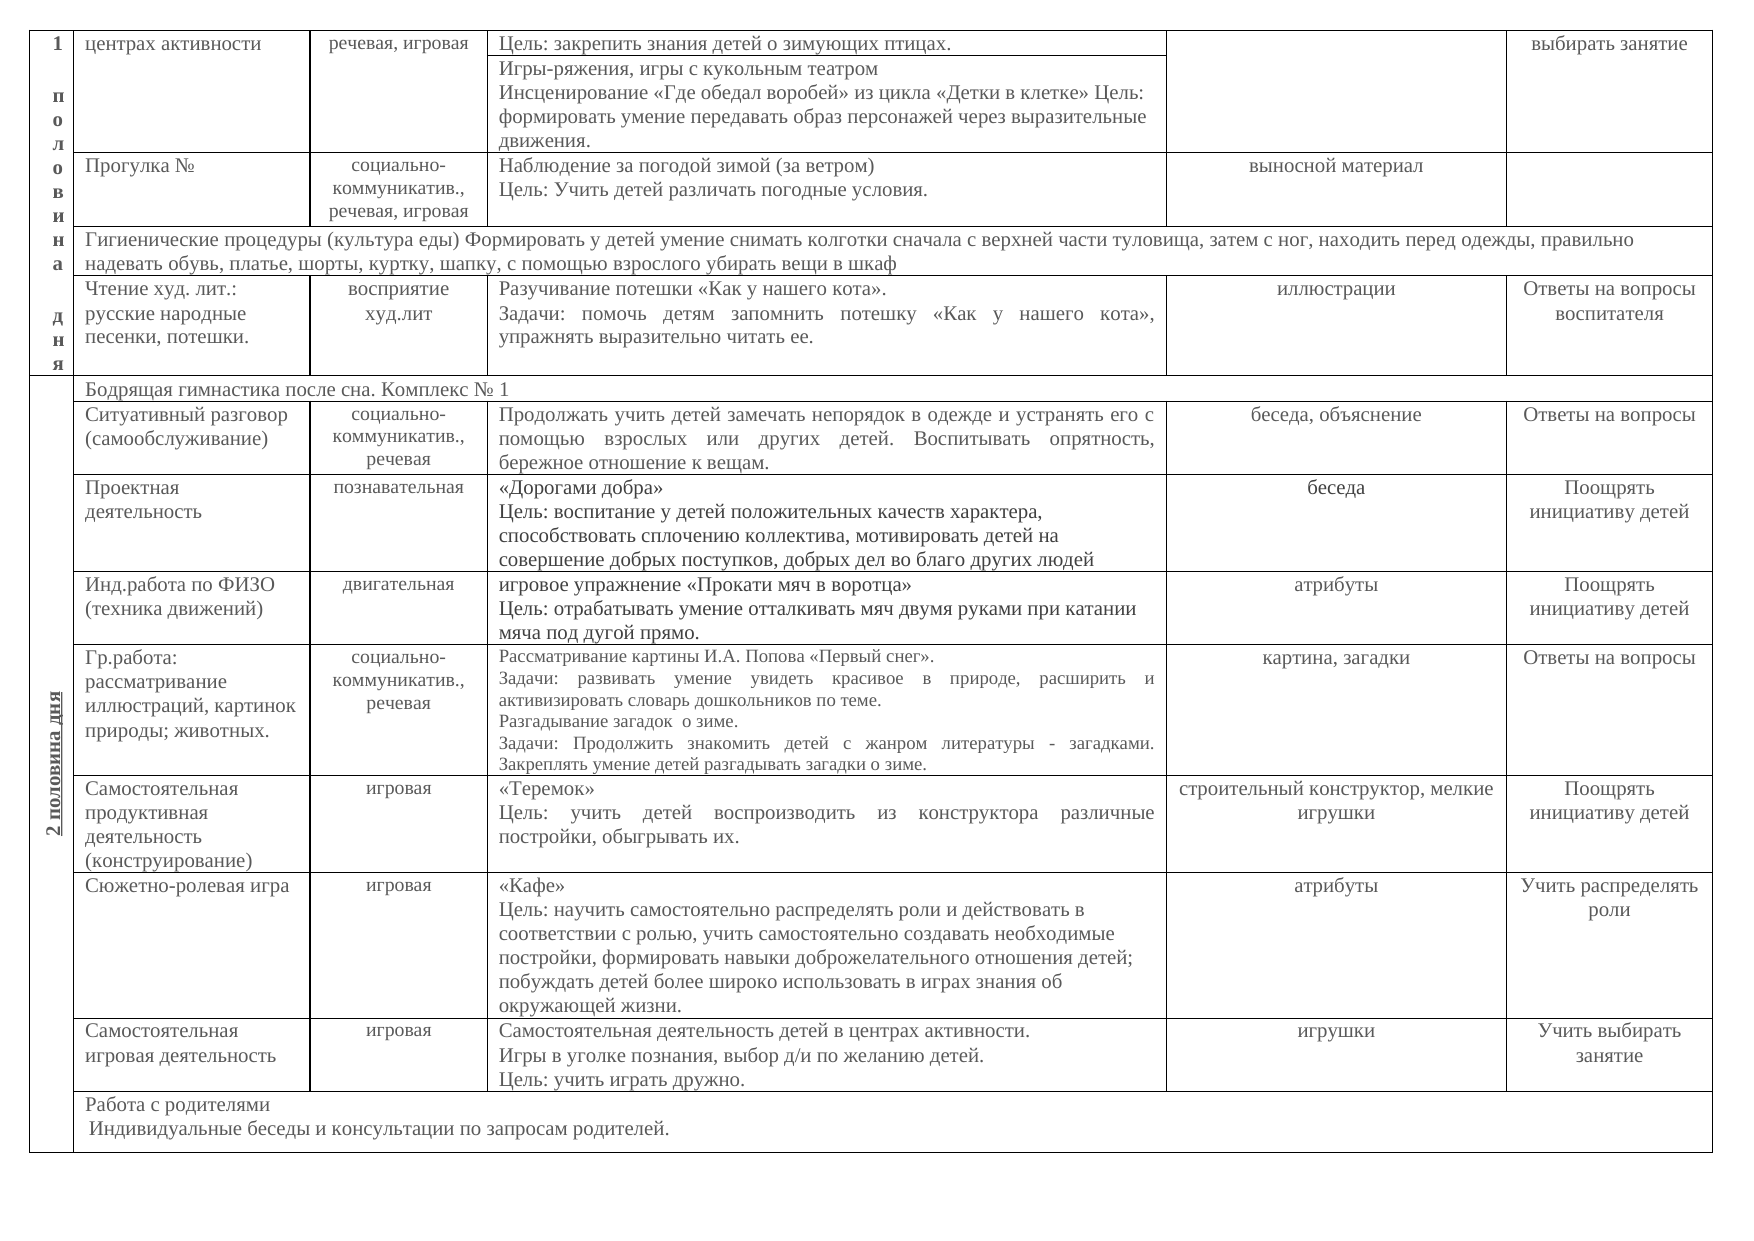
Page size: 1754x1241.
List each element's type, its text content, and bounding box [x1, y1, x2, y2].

table_cell Наблюдение за погодой зимой (за ветром) Цель: Учить детей различать погодные условия. [488, 153, 1166, 226]
table_cell социально-коммуникатив., речевая [311, 645, 487, 775]
table_cell Самостоятельная деятельность детей в центрах активности. Игры в уголке познания, выбор д/и по желанию детей. Цель: учить играть дружно. [488, 1019, 1166, 1091]
table_cell Учить распределять роли [1507, 873, 1712, 1017]
table_cell Проектная деятельность [74, 475, 309, 571]
table_cell игровая [311, 873, 487, 1017]
table_cell Сюжетно-ролевая игра [74, 873, 309, 1017]
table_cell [74, 31, 309, 152]
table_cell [311, 31, 487, 152]
table_cell двигательная [311, 572, 487, 644]
table_cell игровая [311, 1019, 487, 1091]
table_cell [488, 31, 1166, 55]
table_cell Самостоятельная продуктивная деятельность (конструирование) [74, 776, 309, 872]
table_cell картина, загадки [1167, 645, 1506, 775]
table_cell Игры-ряжения, игры с кукольным театром Инсценирование «Где обедал воробей» из цикла «Детки в клетке» Цель: формировать умение передавать образ персонажей через выразительные движения. [488, 56, 1166, 152]
table_cell «Теремок» Цель: учить детей воспроизводить из конструктора различные постройки, обыгрывать их. [488, 776, 1166, 872]
table_cell атрибуты [1167, 572, 1506, 644]
table_cell Инд.работа по ФИЗО (техника движений) [74, 572, 309, 644]
table_cell Самостоятельная игровая деятельность [74, 1019, 309, 1091]
table_cell игрушки [1167, 1019, 1506, 1091]
table_cell познавательная [311, 475, 487, 571]
table_cell Поощрять инициативу детей [1507, 776, 1712, 872]
table_cell Разучивание потешки «Как у нашего кота». Задачи: помочь детям запомнить потешку «Как у нашего кота», упражнять выразительно читать ее. [488, 276, 1166, 375]
table_cell строительный конструктор, мелкие игрушки [1167, 776, 1506, 872]
table_cell выносной материал [1167, 153, 1506, 226]
table_cell Работа с родителями Индивидуальные беседы и консультации по запросам родителей. [74, 1092, 1712, 1152]
table_cell игровое упражнение «Прокати мяч в воротца» Цель: отрабатывать умение отталкивать мяч двумя руками при катании мяча под дугой прямо. [488, 572, 1166, 644]
table_cell Прогулка № [74, 153, 309, 226]
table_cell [1507, 31, 1712, 55]
table_cell Гигиенические процедуры (культура еды) Формировать у детей умение снимать колготки сначала с верхней части туловища, затем с ног, находить перед одежды, правильно надевать обувь, платье, шорты, куртку, шапку, с помощью взрослого убирать вещи в шкаф [74, 227, 1712, 275]
table_cell иллюстрации [1167, 276, 1506, 375]
table_cell Бодрящая гимнастика после сна. Комплекс № 1 [74, 376, 1712, 401]
table_cell социально-коммуникатив., речевая [311, 402, 487, 474]
table_cell Поощрять инициативу детей [1507, 475, 1712, 571]
table_cell Ответы на вопросы [1507, 645, 1712, 775]
table_cell Продолжать учить детей замечать непорядок в одежде и устранять его с помощью взрослых или других детей. Воспитывать опрятность, бережное отношение к вещам. [488, 402, 1166, 474]
table_cell Ситуативный разговор (самообслуживание) [74, 402, 309, 474]
table_cell социально-коммуникатив., речевая, игровая [311, 153, 487, 226]
table_cell Рассматривание картины И.А. Попова «Первый снег». Задачи: развивать умение увидеть красивое в природе, расширить и активизировать словарь дошкольников по теме. Разгадывание загадок о зиме. Задачи: Продолжить знакомить детей с жанром литературы - загадками. Закреплять умение детей разгадывать загадки о зиме. [488, 645, 1166, 775]
table_cell [1167, 55, 1506, 152]
table_cell Ответы на вопросы [1507, 402, 1712, 474]
table_cell [1507, 55, 1712, 152]
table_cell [1167, 31, 1506, 55]
table_cell «Дорогами добра» Цель: воспитание у детей положительных качеств характера, способствовать сплочению коллектива, мотивировать детей на совершение добрых поступков, добрых дел во благо других людей [488, 475, 1166, 571]
table_cell «Кафе» Цель: научить самостоятельно распределять роли и действовать в соответствии с ролью, учить самостоятельно создавать необходимые постройки, формировать навыки доброжелательного отношения детей; побуждать детей более широко использовать в играх знания об окружающей жизни. [488, 873, 1166, 1017]
table_cell Ответы на вопросы воспитателя [1507, 276, 1712, 375]
table_cell Учить выбирать занятие [1507, 1019, 1712, 1091]
table_cell Гр.работа: рассматривание иллюстраций, картинок природы; животных. [74, 645, 309, 775]
table_cell игровая [311, 776, 487, 872]
table_cell беседа, объяснение [1167, 402, 1506, 474]
table_cell 2 половина дня [30, 376, 73, 1152]
table_cell восприятие худ.лит [311, 276, 487, 375]
table_cell беседа [1167, 475, 1506, 571]
table_cell [1507, 153, 1712, 226]
table_cell Поощрять инициативу детей [1507, 572, 1712, 644]
table_cell атрибуты [1167, 873, 1506, 1017]
table_cell Чтение худ. лит.: русские народные песенки, потешки. [74, 276, 309, 375]
